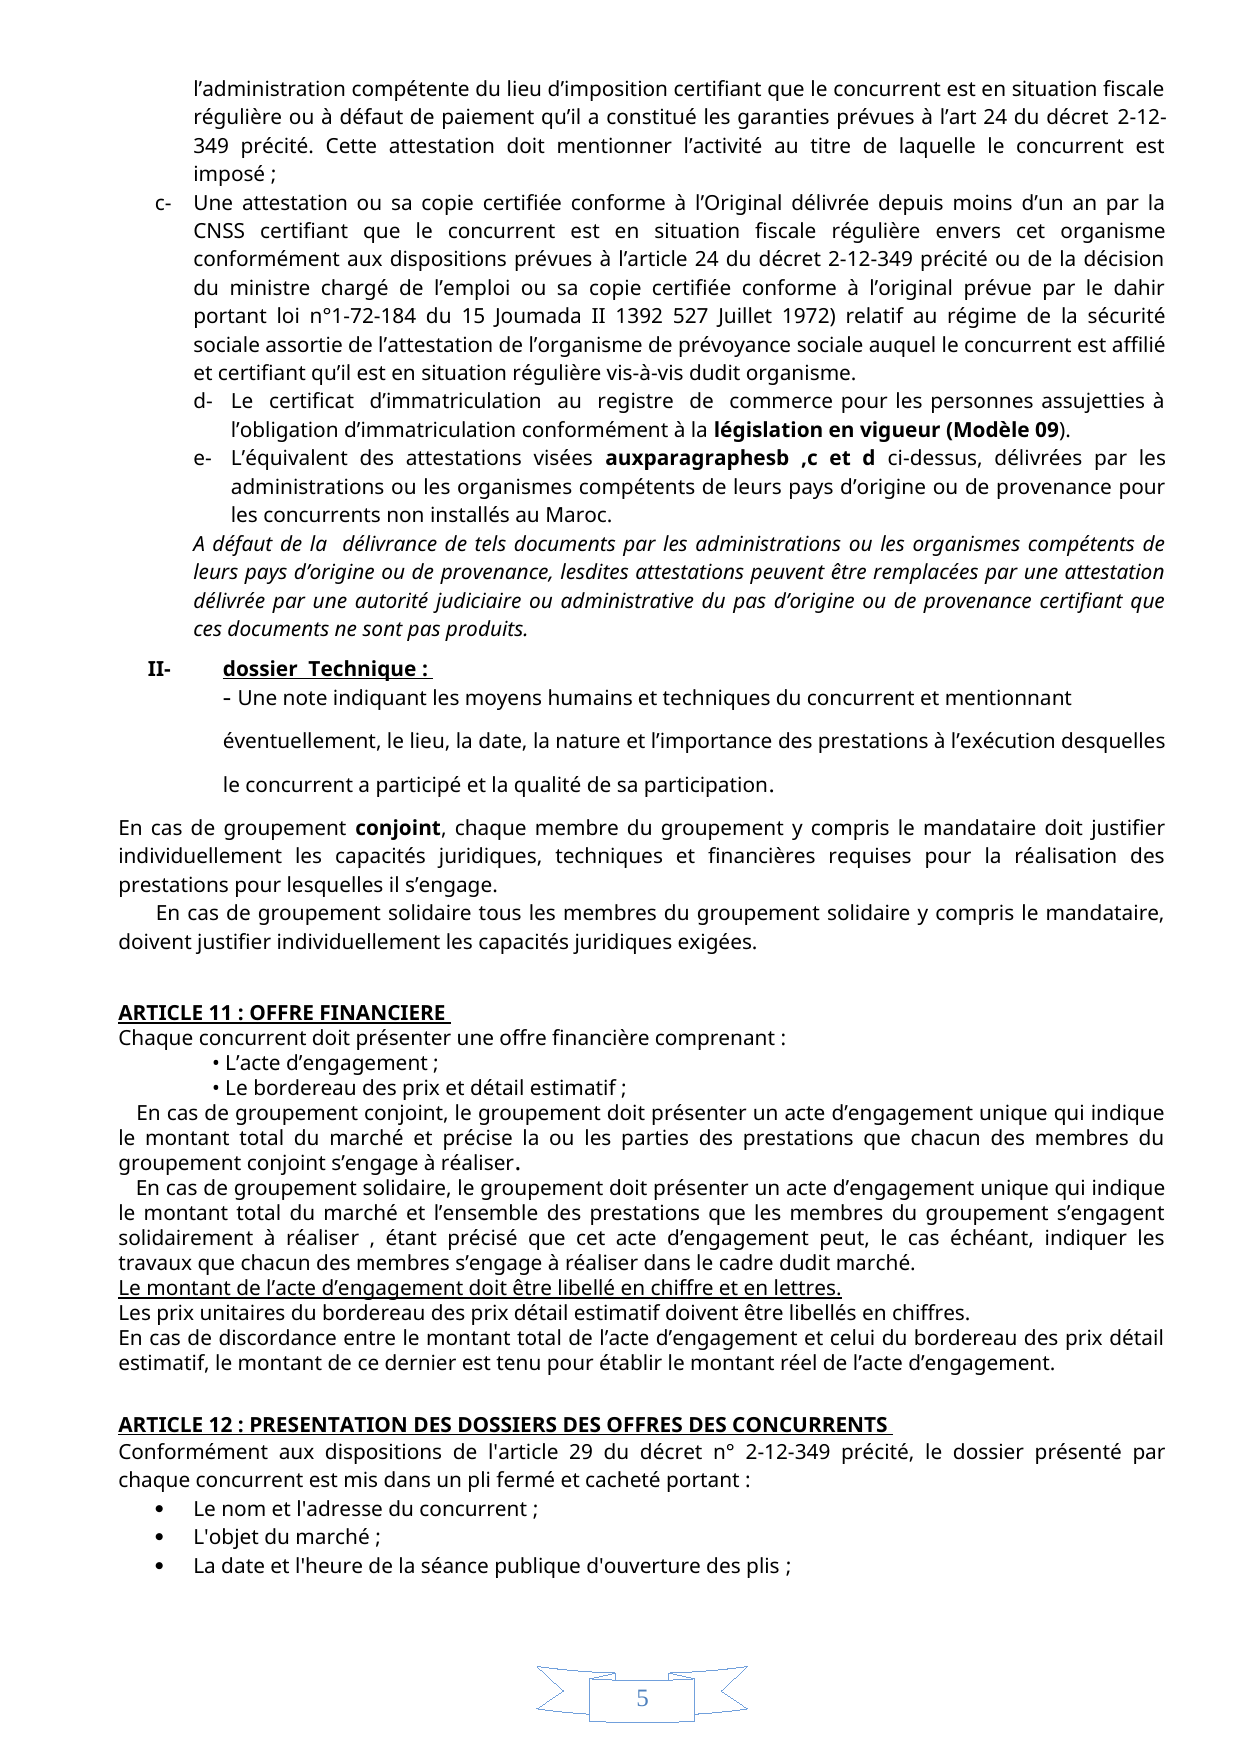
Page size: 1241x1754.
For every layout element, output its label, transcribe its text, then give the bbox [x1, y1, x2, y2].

list Une attestation ou sa copie certifiée conforme à l’Original délivrée depuis moins d’un an par la CNSS certifiant que le concurrent est en situation fiscale régulière envers cet organisme conformément aux dispositions prévues à l’article 24 du décret 2-12-349 précité ou de la décision du ministre chargé de l’emploi ou sa copie certifiée conforme à l’original prévue par le dahir portant loi n°1-72-184 du 15 Joumada II 1392 527 Juillet 1972) relatif au régime de la sécurité sociale assortie de l’attestation de l’organisme de prévoyance sociale auquel le concurrent est affilié et certifiant qu’il est en situation régulière vis-à-vis dudit organisme. [154, 188, 1167, 387]
text Le montant de l’acte d’engagement doit être libellé en chiffre et en lettres. [118, 1276, 1167, 1301]
list dossier Technique : [148, 654, 1167, 682]
text Conformément aux dispositions de l'article 29 du décret n° 2-12-349 précité, le dossier présenté par chaque concurrent est mis dans un pli fermé et cacheté portant : [118, 1437, 1167, 1494]
text • Le bordereau des prix et détail estimatif ; [212, 1076, 1167, 1101]
list L'objet du marché ; [156, 1522, 1167, 1551]
text En cas de groupement conjoint, le groupement doit présenter un acte d’engagement unique qui indique le montant total du marché et précise la ou les parties des prestations que chacun des membres du groupement conjoint s’engage à réaliser. [118, 1101, 1167, 1176]
text Les prix unitaires du bordereau des prix détail estimatif doivent être libellés en chiffres. [118, 1301, 1167, 1326]
list - Une note indiquant les moyens humains et techniques du concurrent et mentionnant éventuellement, le lieu, la date, la nature et l’importance des prestations à l’exécution desquelles le concurrent a participé et la qualité de sa participation. [223, 682, 1167, 798]
list L’équivalent des attestations visées auxparagraphesb ,c et d ci-dessus, délivrées par les administrations ou les organismes compétents de leurs pays d’origine ou de provenance pour les concurrents non installés au Maroc. [193, 443, 1167, 529]
list La date et l'heure de la séance publique d'ouverture des plis ; [156, 1551, 1167, 1579]
text ARTICLE 12 : PRESENTATION DES DOSSIERS DES OFFRES DES CONCURRENTS [118, 1412, 1167, 1437]
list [154, 74, 1167, 188]
text Chaque concurrent doit présenter une offre financière comprenant : [118, 1026, 1167, 1051]
text En cas de groupement conjoint, chaque membre du groupement y compris le mandataire doit justifier individuellement les capacités juridiques, techniques et financières requises pour la réalisation des prestations pour lesquelles il s’engage. [118, 813, 1167, 898]
text A défaut de la délivrance de tels documents par les administrations ou les organismes compétents de leurs pays d’origine ou de provenance, lesdites attestations peuvent être remplacées par une attestation délivrée par une autorité judiciaire ou administrative du pas d’origine ou de provenance certifiant que ces documents ne sont pas produits. [193, 529, 1167, 643]
list Le certificat d’immatriculation au registre de commerce pour les personnes assujetties à l’obligation d’immatriculation conformément à la législation en vigueur (Modèle 09). [193, 387, 1167, 443]
text En cas de groupement solidaire, le groupement doit présenter un acte d’engagement unique qui indique le montant total du marché et l’ensemble des prestations que les membres du groupement s’engagent solidairement à réaliser , étant précisé que cet acte d’engagement peut, le cas échéant, indiquer les travaux que chacun des membres s’engage à réaliser dans le cadre dudit marché. [118, 1176, 1167, 1276]
text En cas de groupement solidaire tous les membres du groupement solidaire y compris le mandataire, doivent justifier individuellement les capacités juridiques exigées. [118, 898, 1167, 955]
text • L’acte d’engagement ; [118, 1051, 1167, 1076]
text ARTICLE 11 : OFFRE FINANCIERE [118, 1001, 1167, 1026]
text En cas de discordance entre le montant total de l’acte d’engagement et celui du bordereau des prix détail estimatif, le montant de ce dernier est tenu pour établir le montant réel de l’acte d’engagement. [118, 1326, 1167, 1376]
list Le nom et l'adresse du concurrent ; [156, 1494, 1167, 1522]
